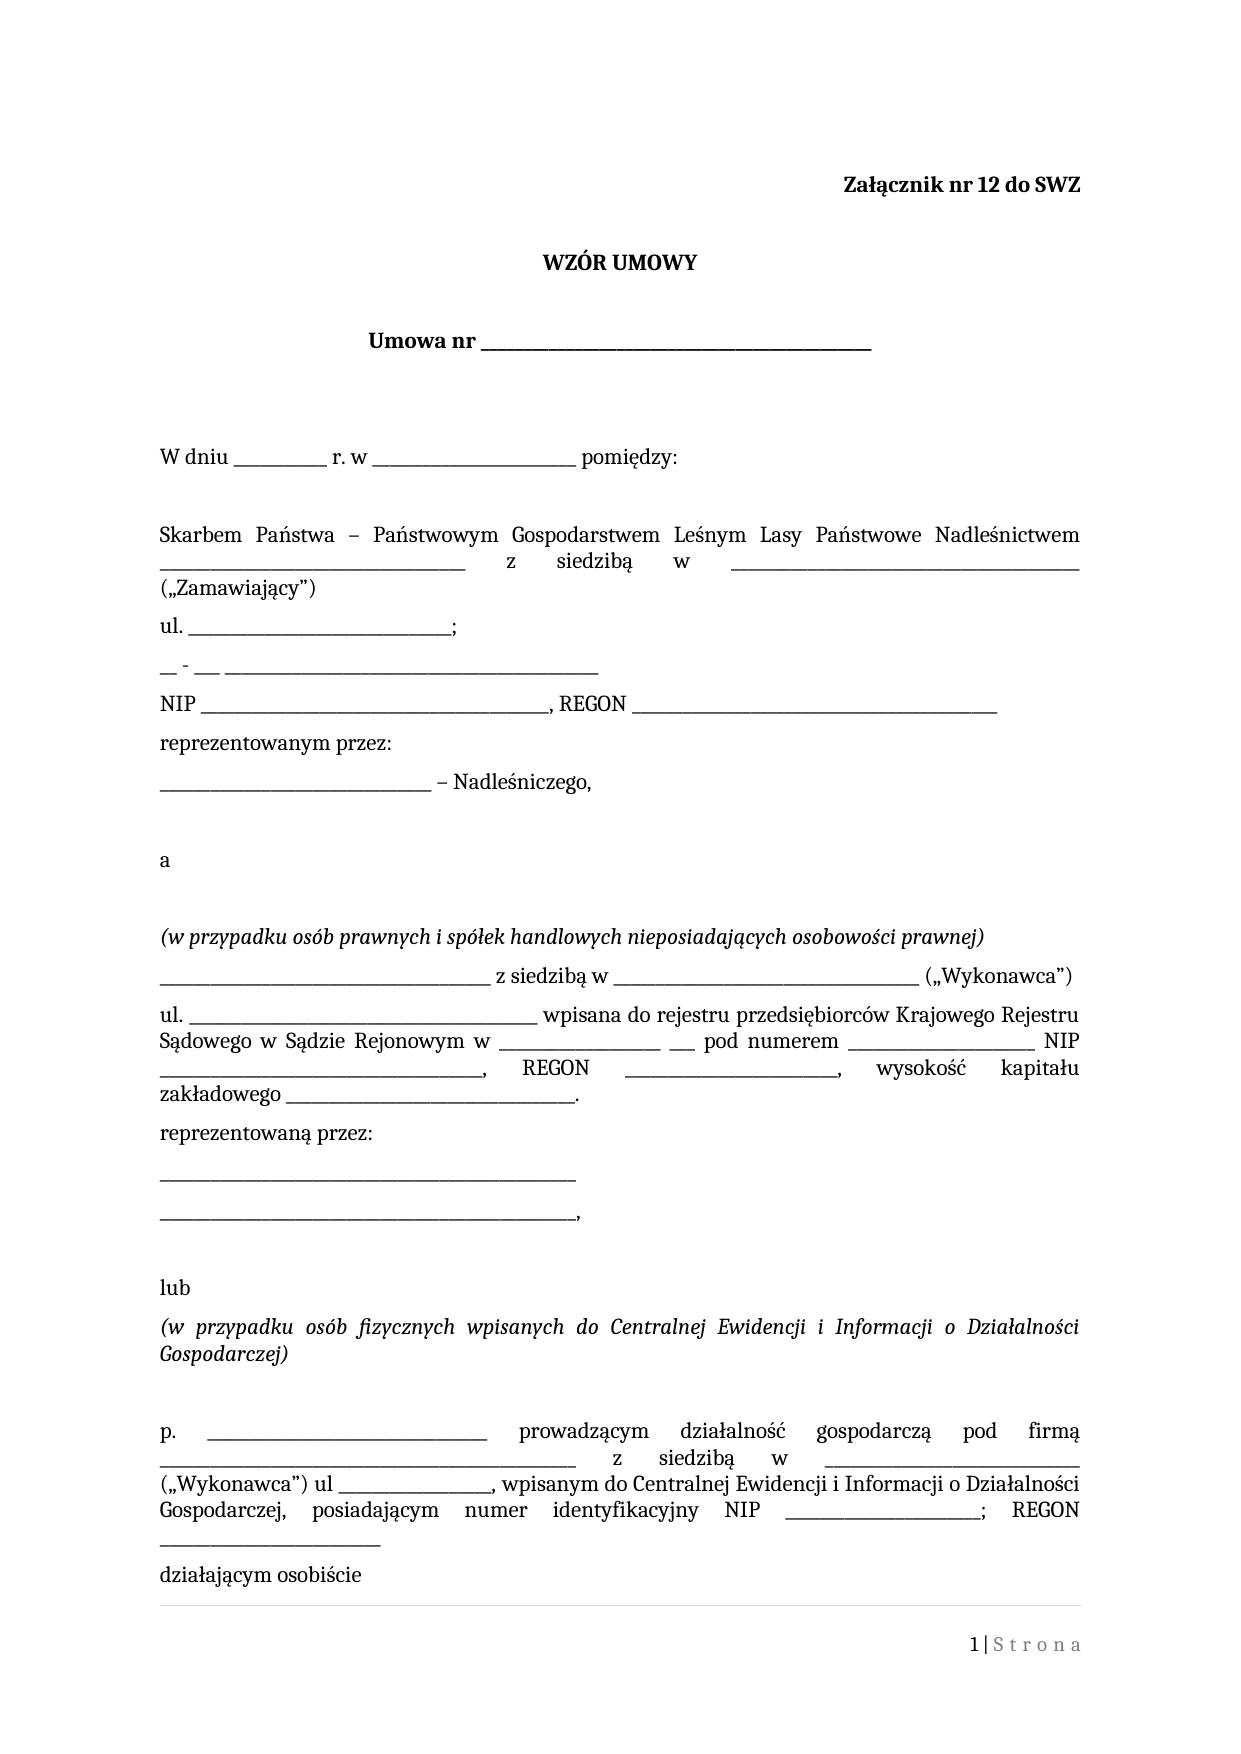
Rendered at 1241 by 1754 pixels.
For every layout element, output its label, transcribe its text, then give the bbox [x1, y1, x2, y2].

text ul. _______________________________; [159, 613, 1081, 639]
text p. _________________________________ prowadzącym działalność gospodarczą pod firmą _________________________________________________ z siedzibą w ______________________________ („Wykonawca”) ul __________________, wpisanym do Centralnej Ewidencji i Informacji o Działalności Gospodarczej, posiadającym numer identyfikacyjny NIP _______________________; REGON __________________________ [159, 1418, 1081, 1550]
text W dniu ___________ r. w ________________________ pomiędzy: [159, 444, 1081, 470]
text a [159, 846, 1081, 873]
text WZÓR UMOWY [159, 250, 1081, 276]
text (w przypadku osób fizycznych wpisanych do Centralnej Ewidencji i Informacji o Działalności Gospodarczej) [159, 1314, 1081, 1367]
text Załącznik nr 12 do SWZ [159, 172, 1081, 198]
text _______________________________________ z siedzibą w ____________________________________ („Wykonawca”) [159, 963, 1081, 989]
text NIP _________________________________________, REGON ___________________________________________ [159, 691, 1081, 717]
text reprezentowaną przez: [159, 1120, 1081, 1146]
text Umowa nr ______________________________________________ [159, 327, 1081, 354]
text (w przypadku osób prawnych i spółek handlowych nieposiadających osobowości prawnej) [159, 924, 1081, 950]
text Skarbem Państwa – Państwowym Gospodarstwem Leśnym Lasy Państwowe Nadleśnictwem ____________________________________ z siedzibą w _________________________________________ („Zamawiający”) [159, 522, 1081, 601]
text lub [159, 1275, 1081, 1301]
text reprezentowanym przez: [159, 730, 1081, 756]
text ul. _________________________________________ wpisana do rejestru przedsiębiorców Krajowego Rejestru Sądowego w Sądzie Rejonowym w ___________________ ___ pod numerem ______________________ NIP ______________________________________, REGON _________________________, wysokość kapitału zakładowego __________________________________. [159, 1002, 1081, 1107]
text __ - ___ ____________________________________________ [159, 652, 1081, 678]
text działającym osobiście [159, 1562, 1081, 1589]
text _________________________________________________, [159, 1197, 1081, 1224]
text _________________________________________________ [159, 1158, 1081, 1185]
text ________________________________ – Nadleśniczego, [159, 769, 1081, 795]
